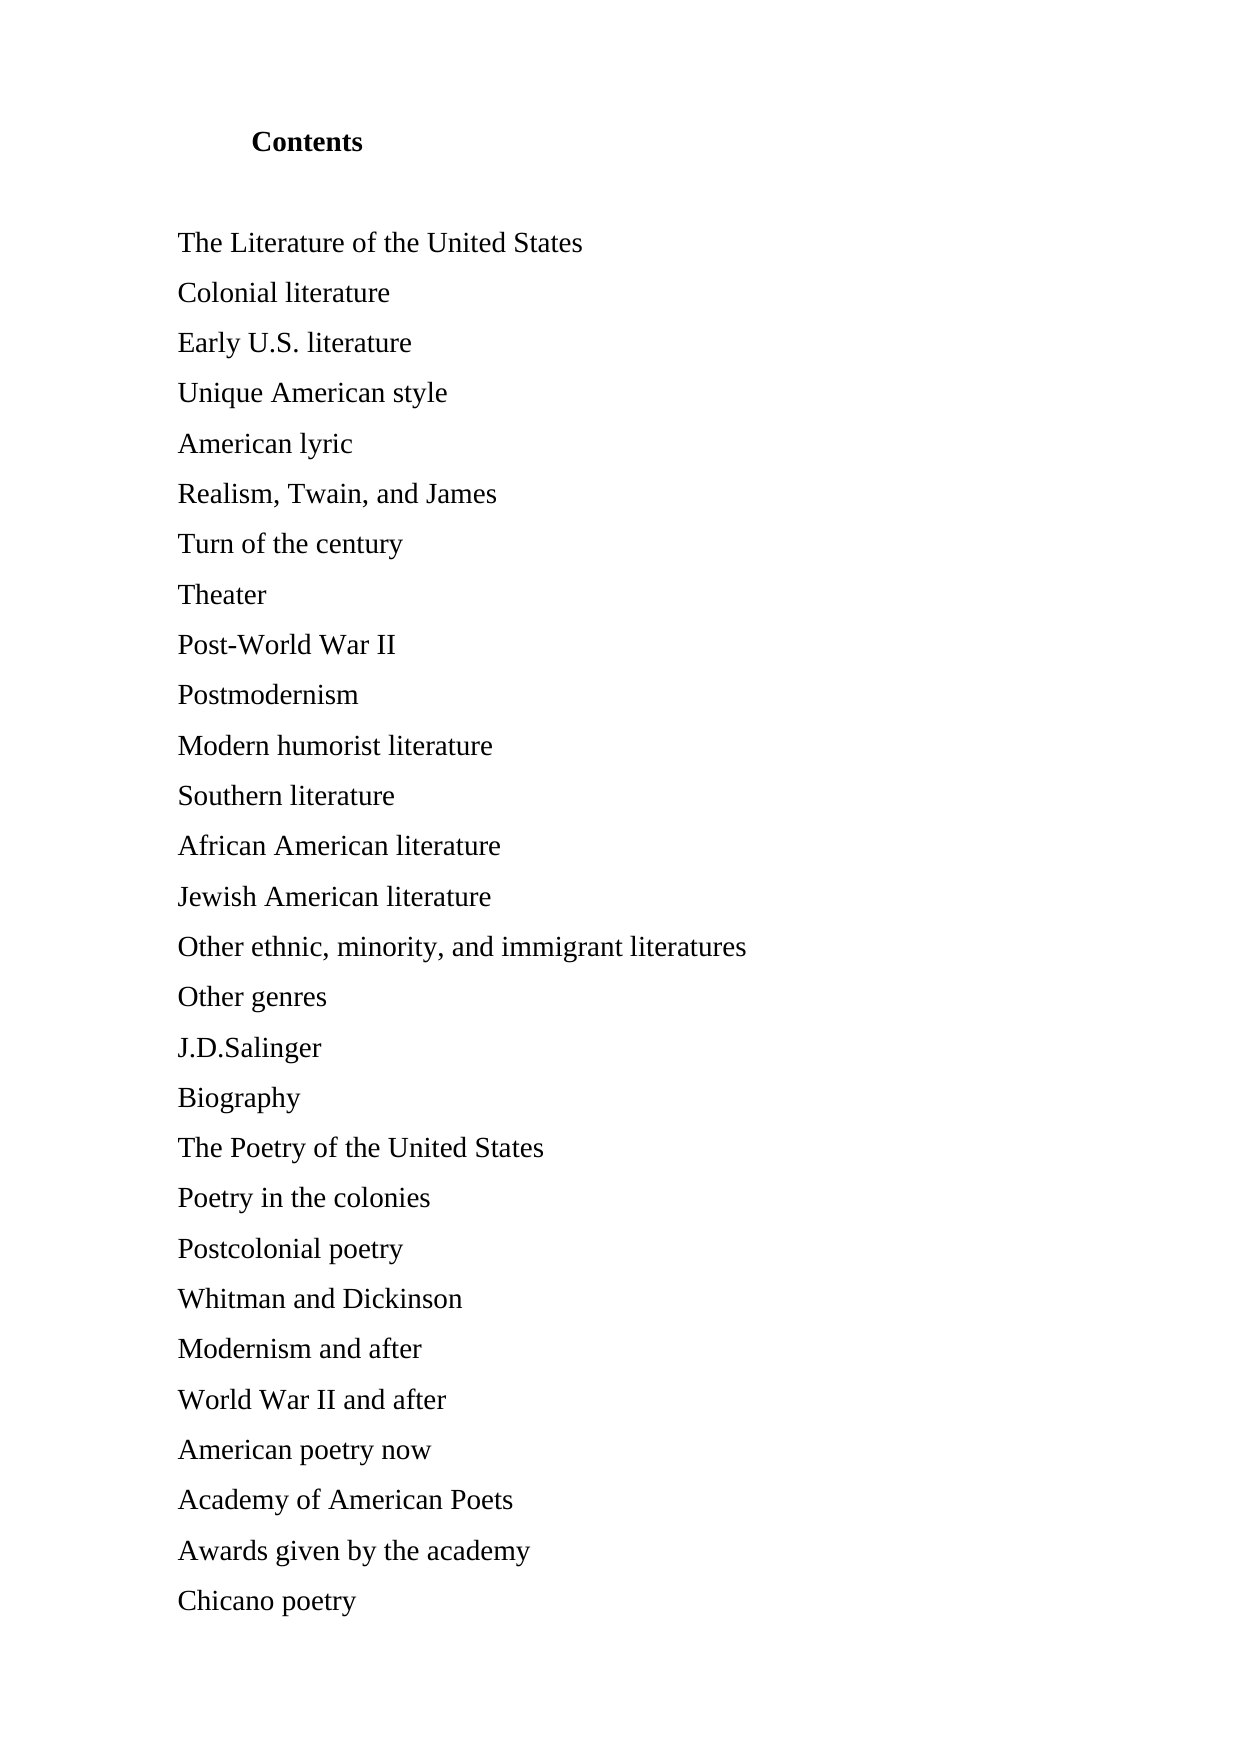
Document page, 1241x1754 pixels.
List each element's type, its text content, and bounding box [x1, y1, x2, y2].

text Whitman and Dickinson [177, 1281, 1152, 1315]
text Modernism and after [177, 1332, 1152, 1365]
text J.D.Salinger [177, 1030, 1152, 1063]
text World War II and after [177, 1382, 1152, 1415]
text Biography [177, 1080, 1152, 1113]
text Chicano poetry [177, 1583, 1152, 1617]
text Other genres [177, 979, 1152, 1013]
text The Literature of the United States [177, 225, 1152, 258]
text Jewish American literature [177, 879, 1152, 912]
text The Poetry of the United States [177, 1130, 1152, 1164]
text Awards given by the academy [177, 1533, 1152, 1566]
text Southern literature [177, 778, 1152, 812]
text Modern humorist literature [177, 728, 1152, 761]
text Postmodernism [177, 677, 1152, 711]
text Unique American style [177, 376, 1152, 409]
text Realism, Twain, and James [177, 476, 1152, 510]
text American lyric [177, 426, 1152, 459]
text Academy of American Poets [177, 1482, 1152, 1516]
text Colonial literature [177, 275, 1152, 308]
text Turn of the century [177, 527, 1152, 560]
text Poetry in the colonies [177, 1181, 1152, 1214]
text American poetry now [177, 1432, 1152, 1466]
text Other ethnic, minority, and immigrant literatures [177, 929, 1152, 963]
text Theater [177, 577, 1152, 610]
text Postcolonial poetry [177, 1231, 1152, 1264]
text African American literature [177, 828, 1152, 862]
text Early U.S. literature [177, 325, 1152, 359]
text Contents [177, 124, 1152, 158]
text Post-World War II [177, 627, 1152, 661]
